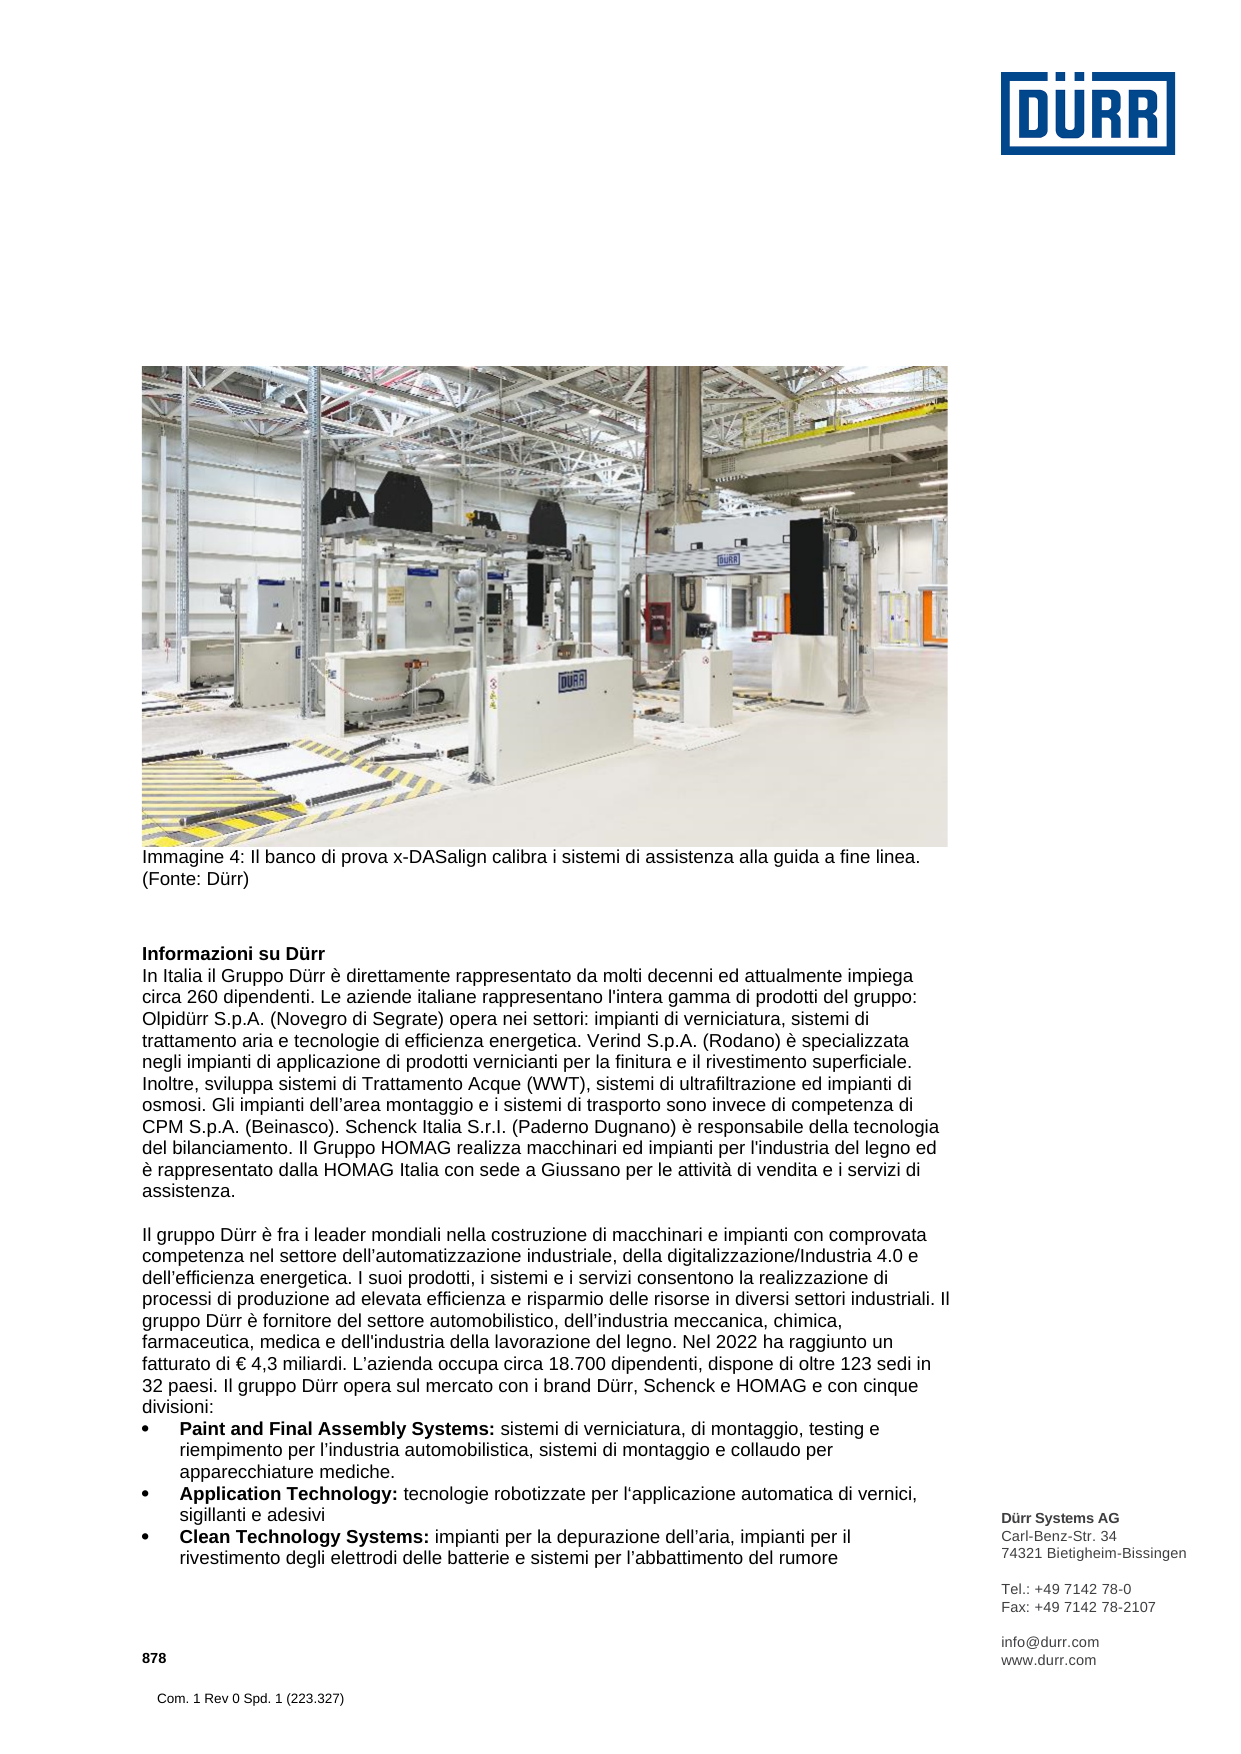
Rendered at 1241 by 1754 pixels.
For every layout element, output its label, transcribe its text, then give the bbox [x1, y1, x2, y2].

picture [141, 366, 948, 847]
list Clean Technology Systems: impianti per la depurazione dell’aria, impianti per il rivestimento degli elettrodi delle batterie e sistemi per l’abbattimento del rumore [142, 1526, 951, 1569]
text Immagine 4: Il banco di prova x-DASalign calibra i sistemi di assistenza alla guida a fine linea. (Fonte: Dürr) [142, 846, 951, 889]
text Il gruppo Dürr è fra i leader mondiali nella costruzione di macchinari e impianti con comprovata competenza nel settore dell’automatizzazione industriale, della digitalizzazione/Industria 4.0 e dell’efficienza energetica. I suoi prodotti, i sistemi e i servizi consentono la realizzazione di processi di produzione ad elevata efficienza e risparmio delle risorse in diversi settori industriali. Il gruppo Dürr è fornitore del settore automobilistico, dell’industria meccanica, chimica, farmaceutica, medica e dell'industria della lavorazione del legno. Nel 2022 ha raggiunto un fatturato di € 4,3 miliardi. L’azienda occupa circa 18.700 dipendenti, dispone di oltre 123 sedi in 32 paesi. Il gruppo Dürr opera sul mercato con i brand Dürr, Schenck e HOMAG e con cinque divisioni: [142, 1223, 951, 1417]
picture [1001, 72, 1175, 155]
list Paint and Final Assembly Systems: sistemi di verniciatura, di montaggio, testing e riempimento per l’industria automobilistica, sistemi di montaggio e collaudo per apparecchiature mediche. [142, 1417, 951, 1482]
list Application Technology: tecnologie robotizzate per l‘applicazione automatica di vernici, sigillanti e adesivi [142, 1482, 951, 1526]
text Informazioni su Dürr [142, 943, 951, 965]
text In Italia il Gruppo Dürr è direttamente rappresentato da molti decenni ed attualmente impiega circa 260 dipendenti. Le aziende italiane rappresentano l'intera gamma di prodotti del gruppo: Olpidürr S.p.A. (Novegro di Segrate) opera nei settori: impianti di verniciatura, sistemi di trattamento aria e tecnologie di efficienza energetica. Verind S.p.A. (Rodano) è specializzata negli impianti di applicazione di prodotti vernicianti per la finitura e il rivestimento superficiale. Inoltre, sviluppa sistemi di Trattamento Acque (WWT), sistemi di ultrafiltrazione ed impianti di osmosi. Gli impianti dell’area montaggio e i sistemi di trasporto sono invece di competenza di CPM S.p.A. (Beinasco). Schenck Italia S.r.I. (Paderno Dugnano) è responsabile della tecnologia del bilanciamento. Il Gruppo HOMAG realizza macchinari ed impianti per l'industria del legno ed è rappresentato dalla HOMAG Italia con sede a Giussano per le attività di vendita e i servizi di assistenza. [142, 965, 951, 1202]
